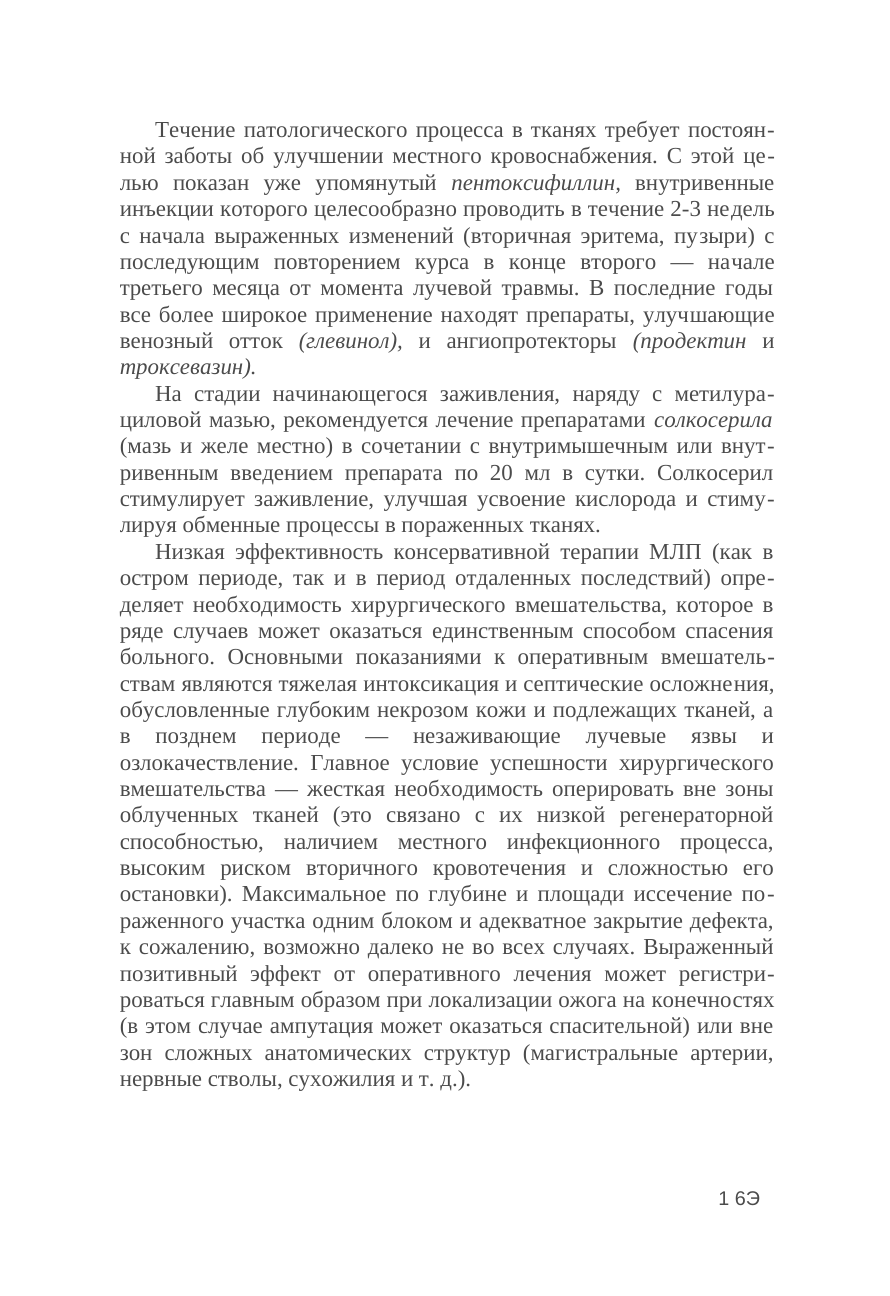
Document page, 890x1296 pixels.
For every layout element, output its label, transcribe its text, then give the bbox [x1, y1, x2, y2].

text Низкая эффективность консервативной терапии МЛП (как в остром периоде, так и в период отдаленных последствий) определяет необходимость хирургического вмешательства, которое в ряде случаев может оказаться единственным способом спасения больного. Основными показаниями к оперативным вмешательствам являются тяжелая интоксикация и септические осложнения, обусловленные глубоким некрозом кожи и подлежащих тканей, а в позднем периоде — незаживающие лучевые язвы и озлокачествление. Главное условие успешности хирургического вмешательства — жесткая необходимость оперировать вне зоны облученных тканей (это связано с их низкой регенераторной способностью, наличием местного инфекционного процесса, высоким риском вторичного кровотечения и сложностью его остановки). Максимальное по глубине и площади иссечение пораженного участка одним блоком и адекватное закрытие дефекта, к сожалению, возможно далеко не во всех случаях. Выраженный позитивный эффект от оперативного лечения может регистрироваться главным образом при локализации ожога на конечностях (в этом случае ампутация может оказаться спасительной) или вне зон сложных анатомических структур (магистральные артерии, нервные стволы, сухожилия и т. д.). [119, 538, 774, 1091]
text На стадии начинающегося заживления, наряду с метилурациловой мазью, рекомендуется лечение препаратами солкосерила (мазь и желе местно) в сочетании с внутримышечным или внутривенным введением препарата по 20 мл в сутки. Солкосерил стимулирует заживление, улучшая усвоение кислорода и стимулируя обменные процессы в пораженных тканях. [119, 380, 774, 538]
text Течение патологического процесса в тканях требует постоянной заботы об улучшении местного кровоснабжения. С этой целью показан уже упомянутый пентоксифиллин, внутривенные инъекции которого целесообразно проводить в течение 2-3 недель с начала выраженных изменений (вторичная эритема, пузыри) с последующим повторением курса в конце второго — начале третьего месяца от момента лучевой травмы. В последние годы все более широкое применение находят препараты, улучшающие венозный отток (глевинол), и ангиопротекторы (продектин и троксевазин). [119, 116, 774, 380]
